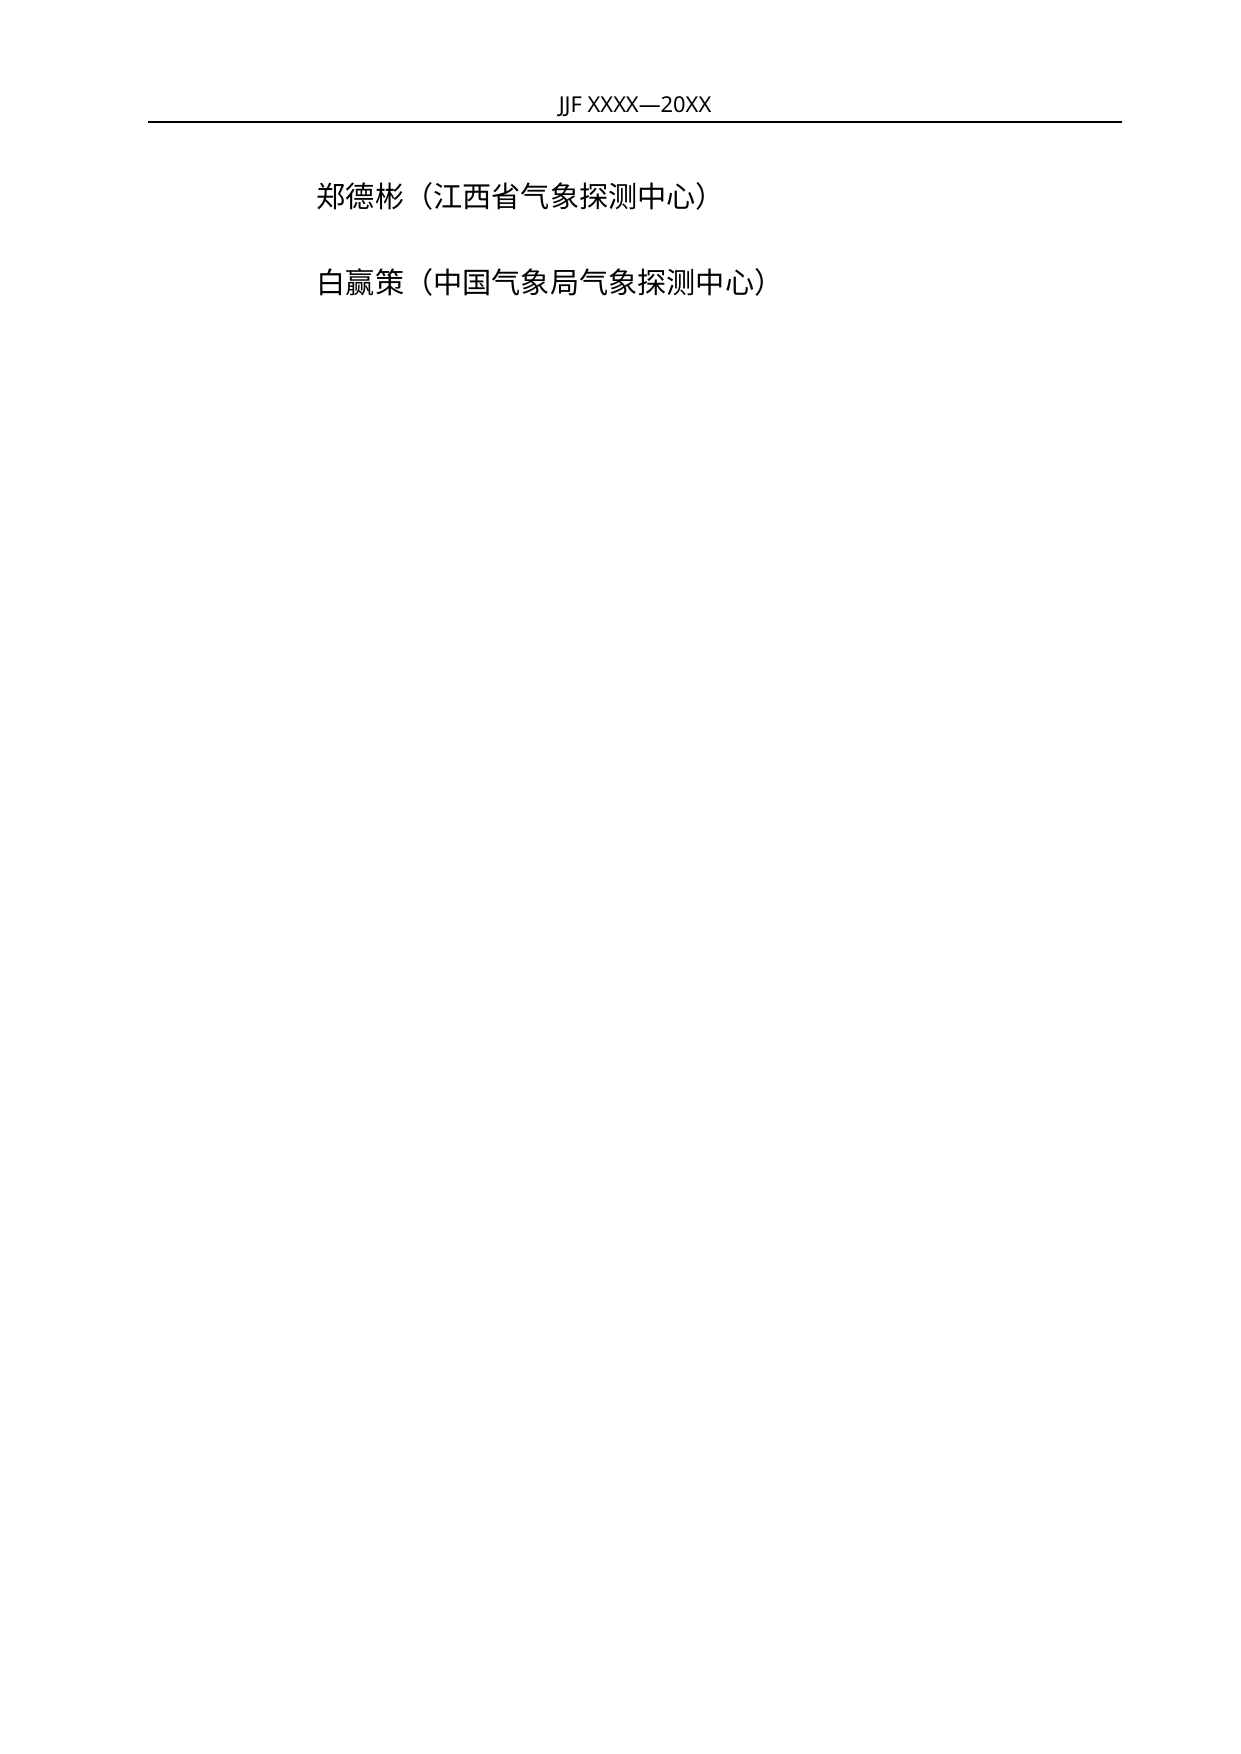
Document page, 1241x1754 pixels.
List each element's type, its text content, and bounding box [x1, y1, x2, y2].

text 白赢策（中国气象局气象探测中心） [316, 249, 1122, 314]
text 郑德彬（江西省气象探测中心） [316, 163, 1122, 228]
